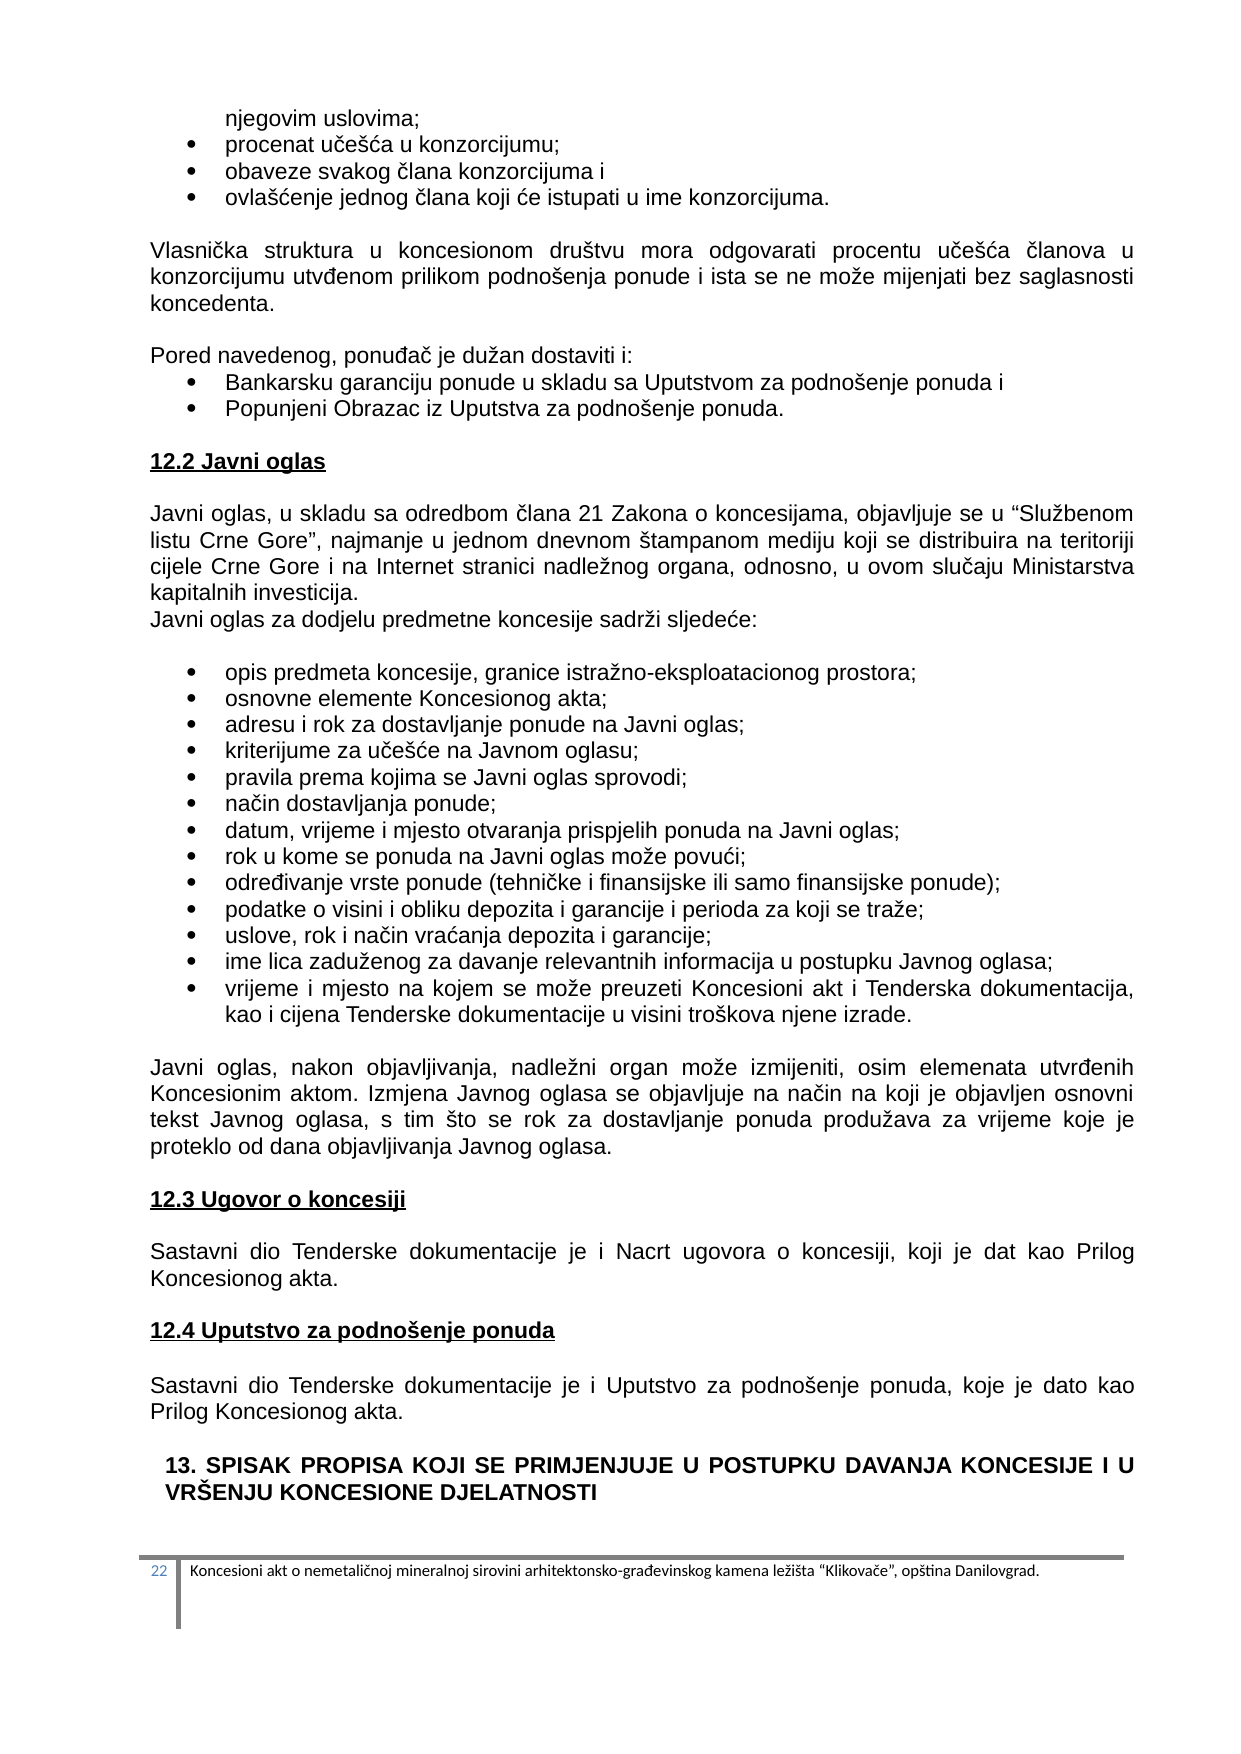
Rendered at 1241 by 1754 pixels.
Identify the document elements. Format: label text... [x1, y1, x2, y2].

list ime lica zaduženog za davanje relevantnih informacija u postupku Javnog oglasa; [187, 948, 1135, 975]
subtitle 12.2 Javni oglas [150, 448, 1135, 474]
list opis predmeta koncesije, granice istražno-eksploatacionog prostora; [187, 658, 1135, 685]
list način dostavljanja ponude; [187, 790, 1135, 817]
text Vlasnička struktura u koncesionom društvu mora odgovarati procentu učešća članova u konzorcijumu utvđenom prilikom podnošenja ponude i ista se ne može mijenjati bez saglasnosti koncedenta. [150, 237, 1135, 316]
list pravila prema kojima se Javni oglas sprovodi; [187, 764, 1135, 790]
list vrijeme i mjesto na kojem se može preuzeti Koncesioni akt i Tenderska dokumentacija, kao i cijena Tenderske dokumentacije u visini troškova njene izrade. [187, 975, 1135, 1027]
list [187, 105, 1135, 131]
list rok u kome se ponuda na Javni oglas može povući; [187, 843, 1135, 869]
text Javni oglas, u skladu sa odredbom člana 21 Zakona o koncesijama, objavljuje se u “Službenom listu Crne Gore”, najmanje u jednom dnevnom štampanom mediju koji se distribuira na teritoriji cijele Crne Gore i na Internet stranici nadležnog organa, odnosno, u ovom slučaju Ministarstva kapitalnih investicija. [150, 500, 1135, 606]
list uslove, rok i način vraćanja depozita i garancije; [187, 922, 1135, 948]
list obaveze svakog člana konzorcijuma i [187, 158, 1135, 184]
subtitle 13. SPISAK PROPISA KOJI SE PRIMJENJUJE U POSTUPKU DAVANJA KONCESIJE I U VRŠENJU KONCESIONE DJELATNOSTI [165, 1452, 1135, 1505]
subtitle 12.4 Uputstvo za podnošenje ponuda [150, 1317, 1135, 1344]
list kriterijume za učešće na Javnom oglasu; [187, 737, 1135, 764]
text Sastavni dio Tenderske dokumentacije je i Nacrt ugovora o koncesiji, koji je dat kao Prilog Koncesionog akta. [150, 1238, 1135, 1291]
list adresu i rok za dostavljanje ponude na Javni oglas; [187, 711, 1135, 737]
list osnovne elemente Koncesionog akta; [187, 685, 1135, 711]
list procenat učešća u konzorcijumu; [187, 131, 1135, 158]
list Popunjeni Obrazac iz Uputstva za podnošenje ponuda. [187, 395, 1135, 421]
list ovlašćenje jednog člana koji će istupati u ime konzorcijuma. [187, 184, 1135, 210]
text Sastavni dio Tenderske dokumentacije je i Uputstvo za podnošenje ponuda, koje je dato kao Prilog Koncesionog akta. [150, 1372, 1135, 1424]
text Javni oglas za dodjelu predmetne koncesije sadrži sljedeće: [150, 606, 1135, 632]
list Bankarsku garanciju ponude u skladu sa Uputstvom za podnošenje ponuda i [187, 368, 1135, 395]
subtitle 12.3 Ugovor o koncesiji [150, 1186, 1135, 1212]
list podatke o visini i obliku depozita i garancije i perioda za koji se traže; [187, 896, 1135, 922]
list datum, vrijeme i mjesto otvaranja prispjelih ponuda na Javni oglas; [187, 817, 1135, 843]
text Javni oglas, nakon objavljivanja, nadležni organ može izmijeniti, osim elemenata utvrđenih Koncesionim aktom. Izmjena Javnog oglasa se objavljuje na način na koji je objavljen osnovni tekst Javnog oglasa, s tim što se rok za dostavljanje ponuda produžava za vrijeme koje je proteklo od dana objavljivanja Javnog oglasa. [150, 1054, 1135, 1159]
list određivanje vrste ponude (tehničke i finansijske ili samo finansijske ponude); [187, 869, 1135, 896]
text Pored navedenog, ponuđač je dužan dostaviti i: [150, 342, 1135, 368]
